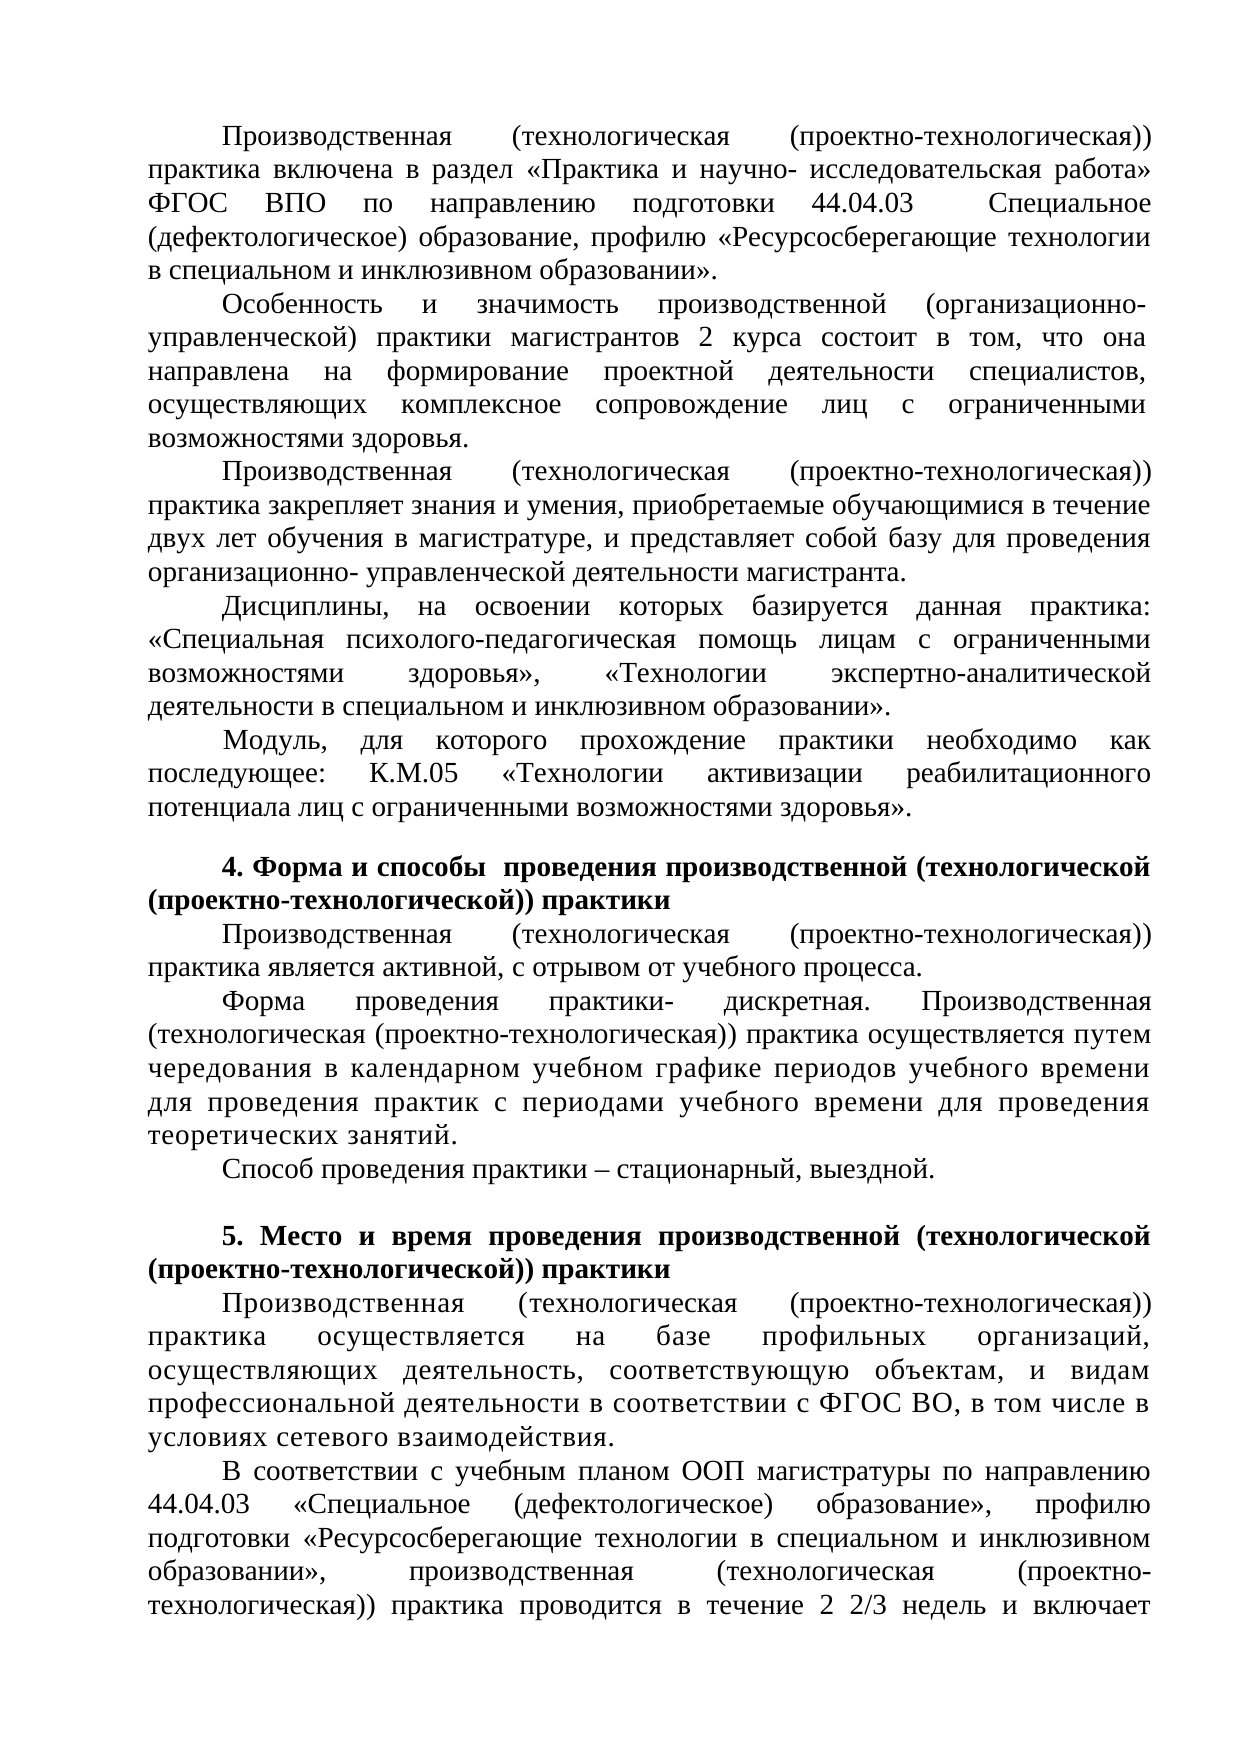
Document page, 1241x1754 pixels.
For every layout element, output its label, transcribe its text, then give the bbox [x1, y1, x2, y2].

text Особенность и значимость производственной (организационно- управленческой) практики магистрантов 2 курса состоит в том, что она направлена на формирование проектной деятельности специалистов, осуществляющих комплексное сопровождение лиц с ограниченными возможностями здоровья. [148, 286, 1147, 453]
text Способ проведения практики – стационарный, выездной. [148, 1151, 1152, 1184]
text Производственная (технологическая (проектно-технологическая)) практика осуществляется на базе профильных организаций, осуществляющих деятельность, соответствующую объектам, и видам профессиональной деятельности в соответствии с ФГОС ВО, в том числе в условиях сетевого взаимодействия. [148, 1285, 1152, 1453]
text Дисциплины, на освоении которых базируется данная практика: «Специальная психолого-педагогическая помощь лицам с ограниченными возможностями здоровья», «Технологии экспертно-аналитической деятельности в специальном и инклюзивном образовании». [148, 588, 1152, 722]
text Производственная (технологическая (проектно-технологическая)) практика включена в раздел «Практика и научно- исследовательская работа» ФГОС ВПО по направлению подготовки 44.04.03 Специальное (дефектологическое) образование, профилю «Ресурсосберегающие технологии в специальном и инклюзивном образовании». [148, 118, 1152, 286]
text Производственная (технологическая (проектно-технологическая)) практика является активной, с отрывом от учебного процесса. [148, 916, 1152, 983]
text Производственная (технологическая (проектно-технологическая)) практика закрепляет знания и умения, приобретаемые обучающимися в течение двух лет обучения в магистратуре, и представляет собой базу для проведения организационно- управленческой деятельности магистранта. [148, 453, 1152, 588]
text 5. Место и время проведения производственной (технологической (проектно-технологической)) практики [148, 1218, 1152, 1285]
text Форма проведения практики- дискретная. Производственная (технологическая (проектно-технологическая)) практика осуществляется путем чередования в календарном учебном графике периодов учебного времени для проведения практик с периодами учебного времени для проведения теоретических занятий. [148, 983, 1152, 1151]
text Модуль, для которого прохождение практики необходимо как последующее: К.М.05 «Технологии активизации реабилитационного потенциала лиц с ограниченными возможностями здоровья». [148, 722, 1152, 822]
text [148, 1453, 1152, 1620]
text 4. Форма и способы проведения производственной (технологической (проектно-технологической)) практики [148, 849, 1152, 916]
